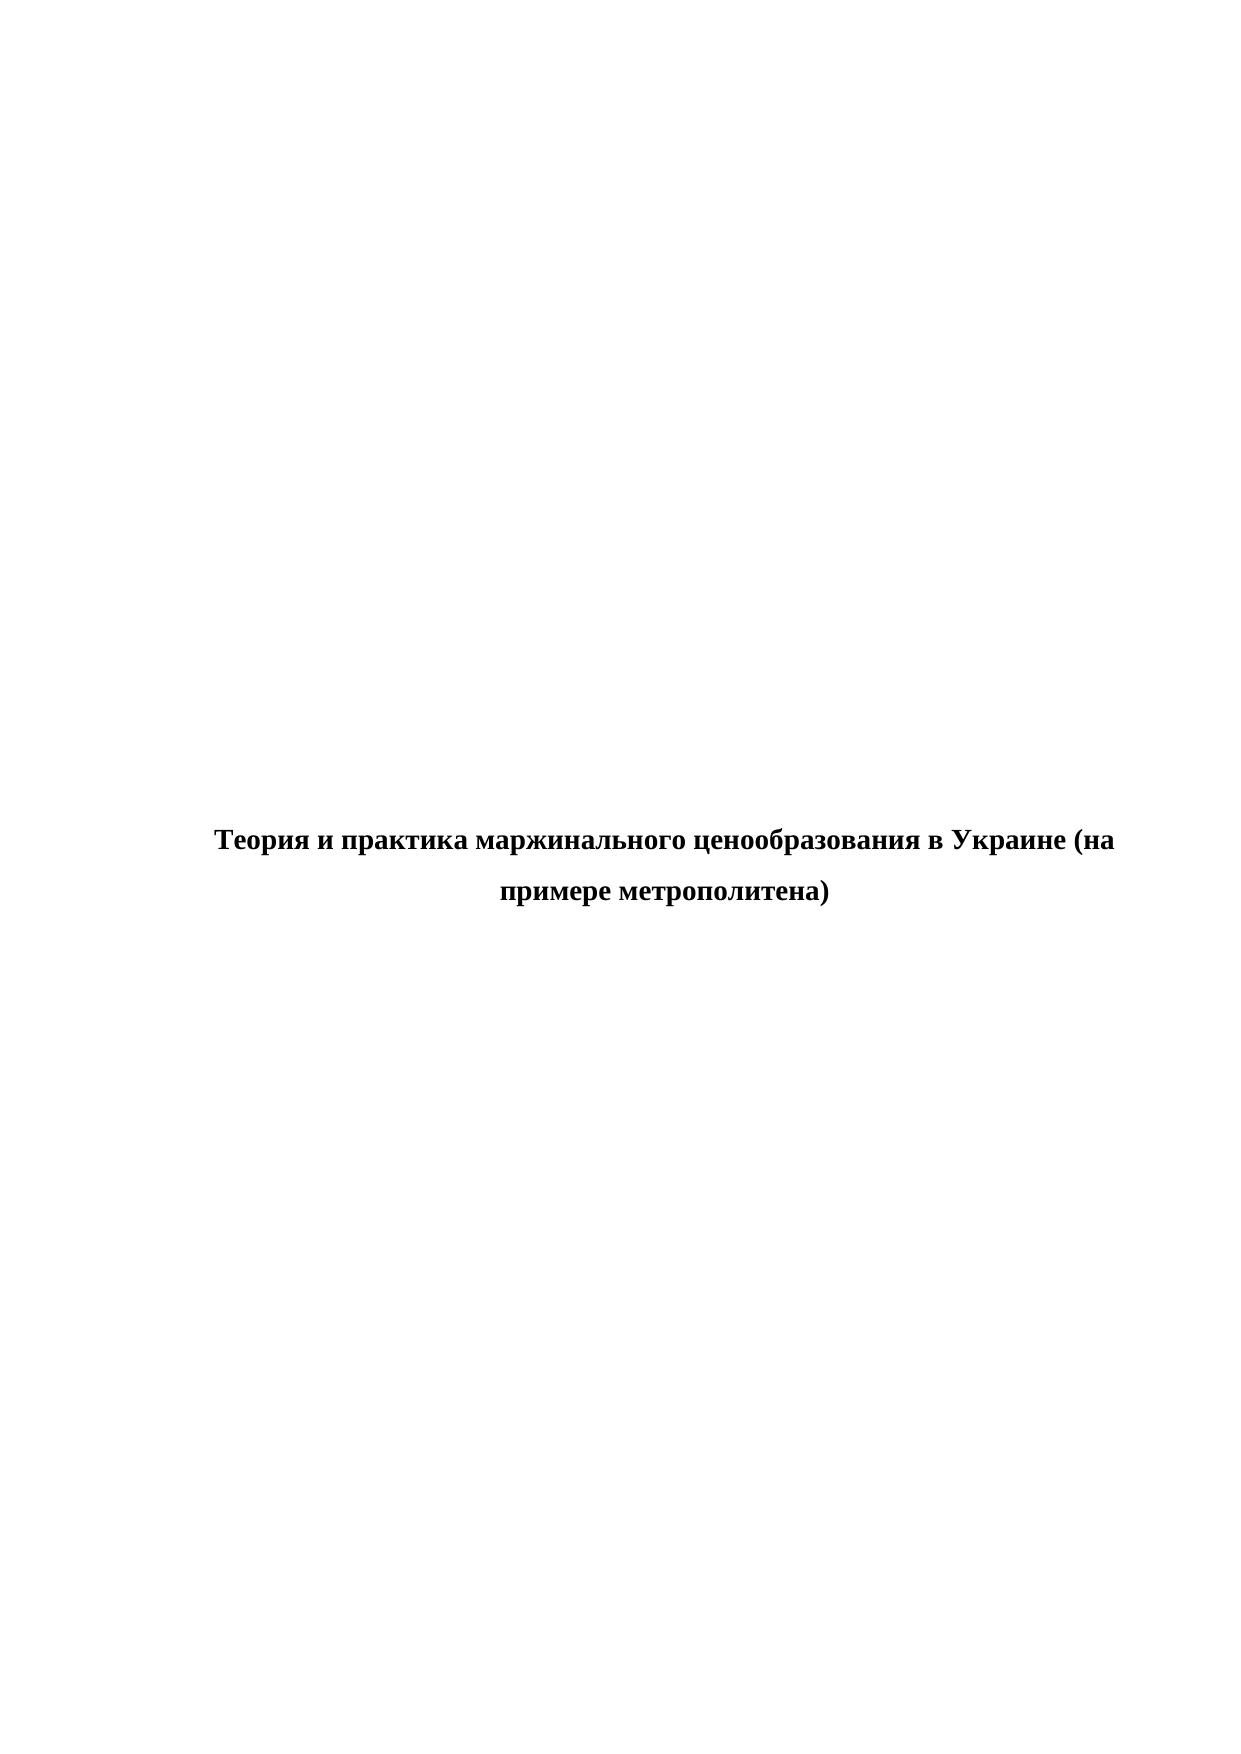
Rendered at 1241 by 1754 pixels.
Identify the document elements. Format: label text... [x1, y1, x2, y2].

text Теория и практика маржинального ценообразования в Украине (на примере метрополитена) [177, 822, 1152, 906]
